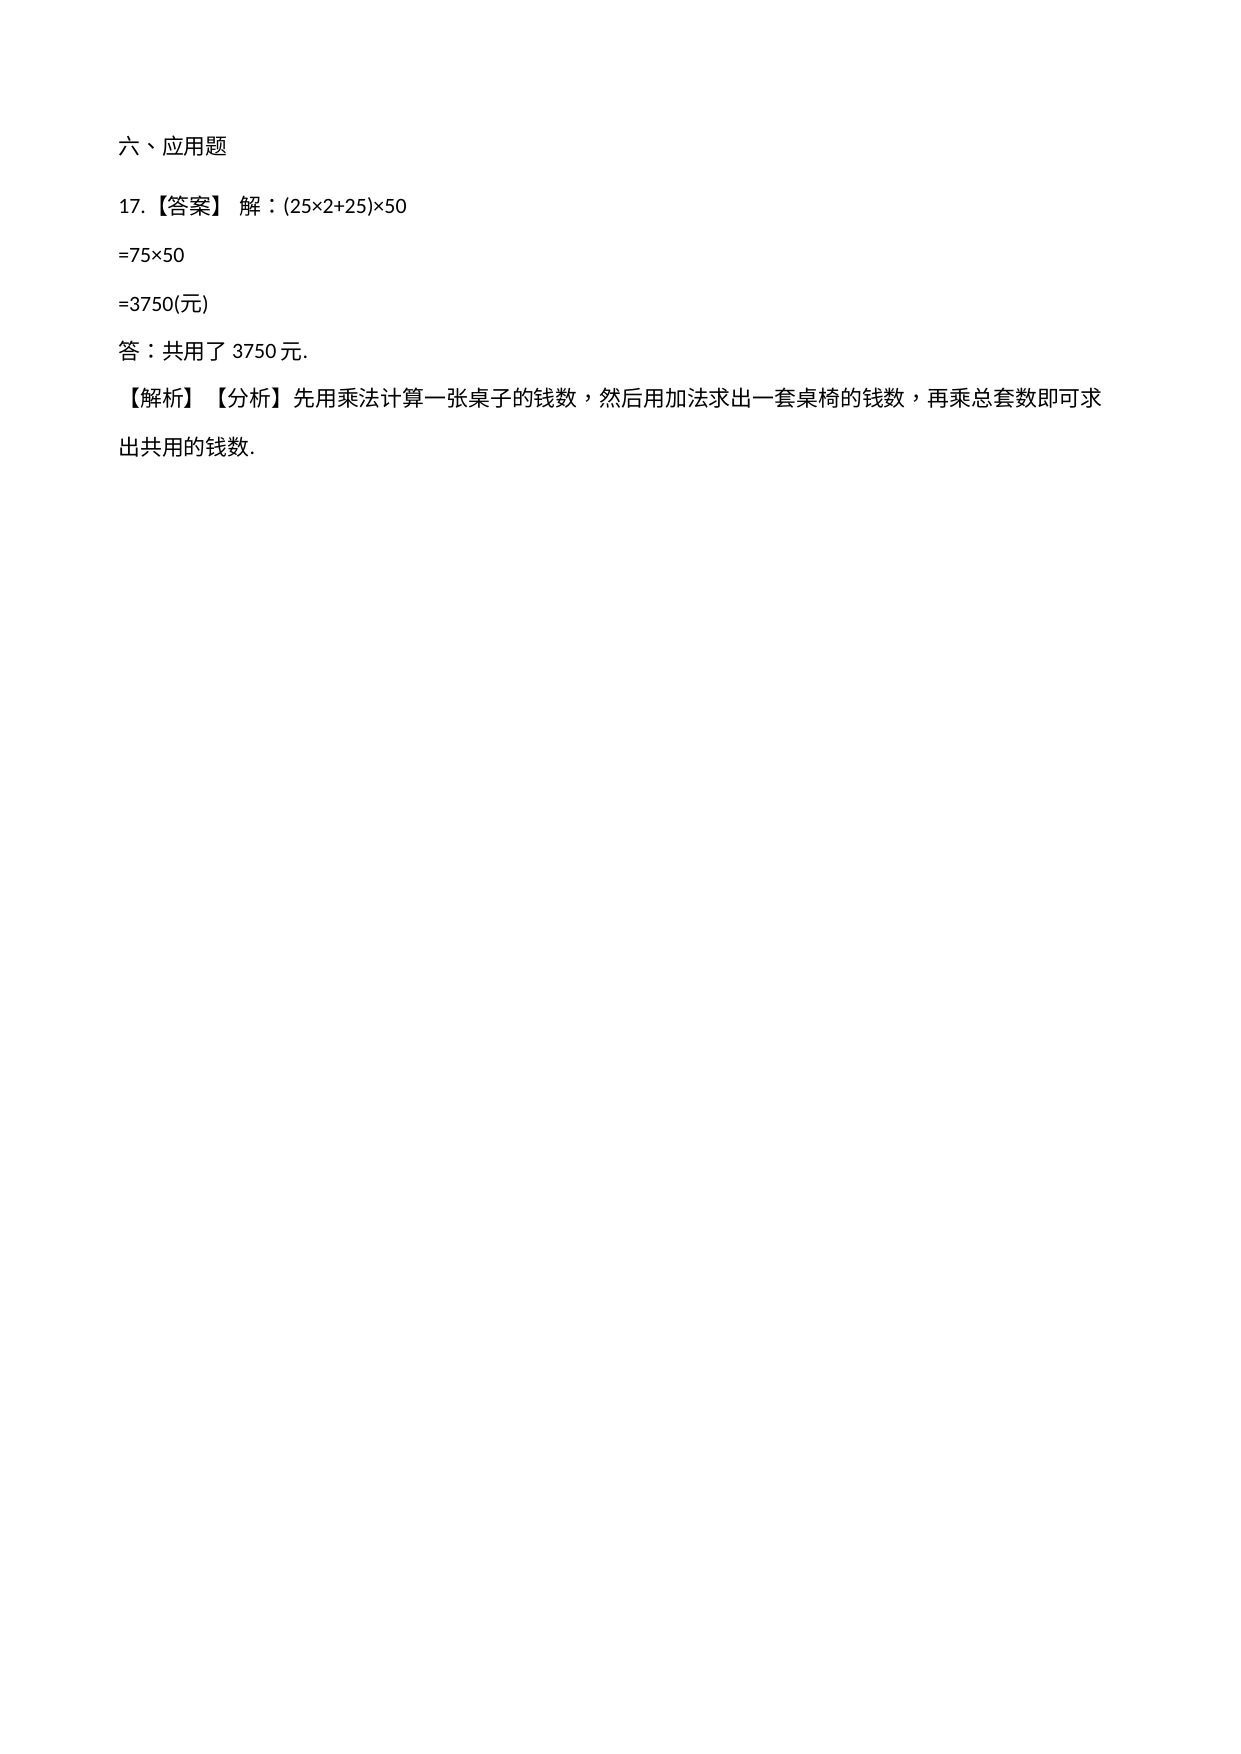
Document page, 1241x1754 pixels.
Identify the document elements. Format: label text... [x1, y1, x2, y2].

text 答：共用了3750元. [118, 334, 1122, 367]
text 【解析】【分析】先用乘法计算一张桌子的钱数，然后用加法求出一套桌椅的钱数，再乘总套数即可求出共用的钱数. [118, 382, 1122, 463]
text 六、应用题 [118, 129, 1122, 162]
text 17.【答案】 解：(25×2+25)×50 =75×50 =3750(元) [118, 189, 1122, 319]
